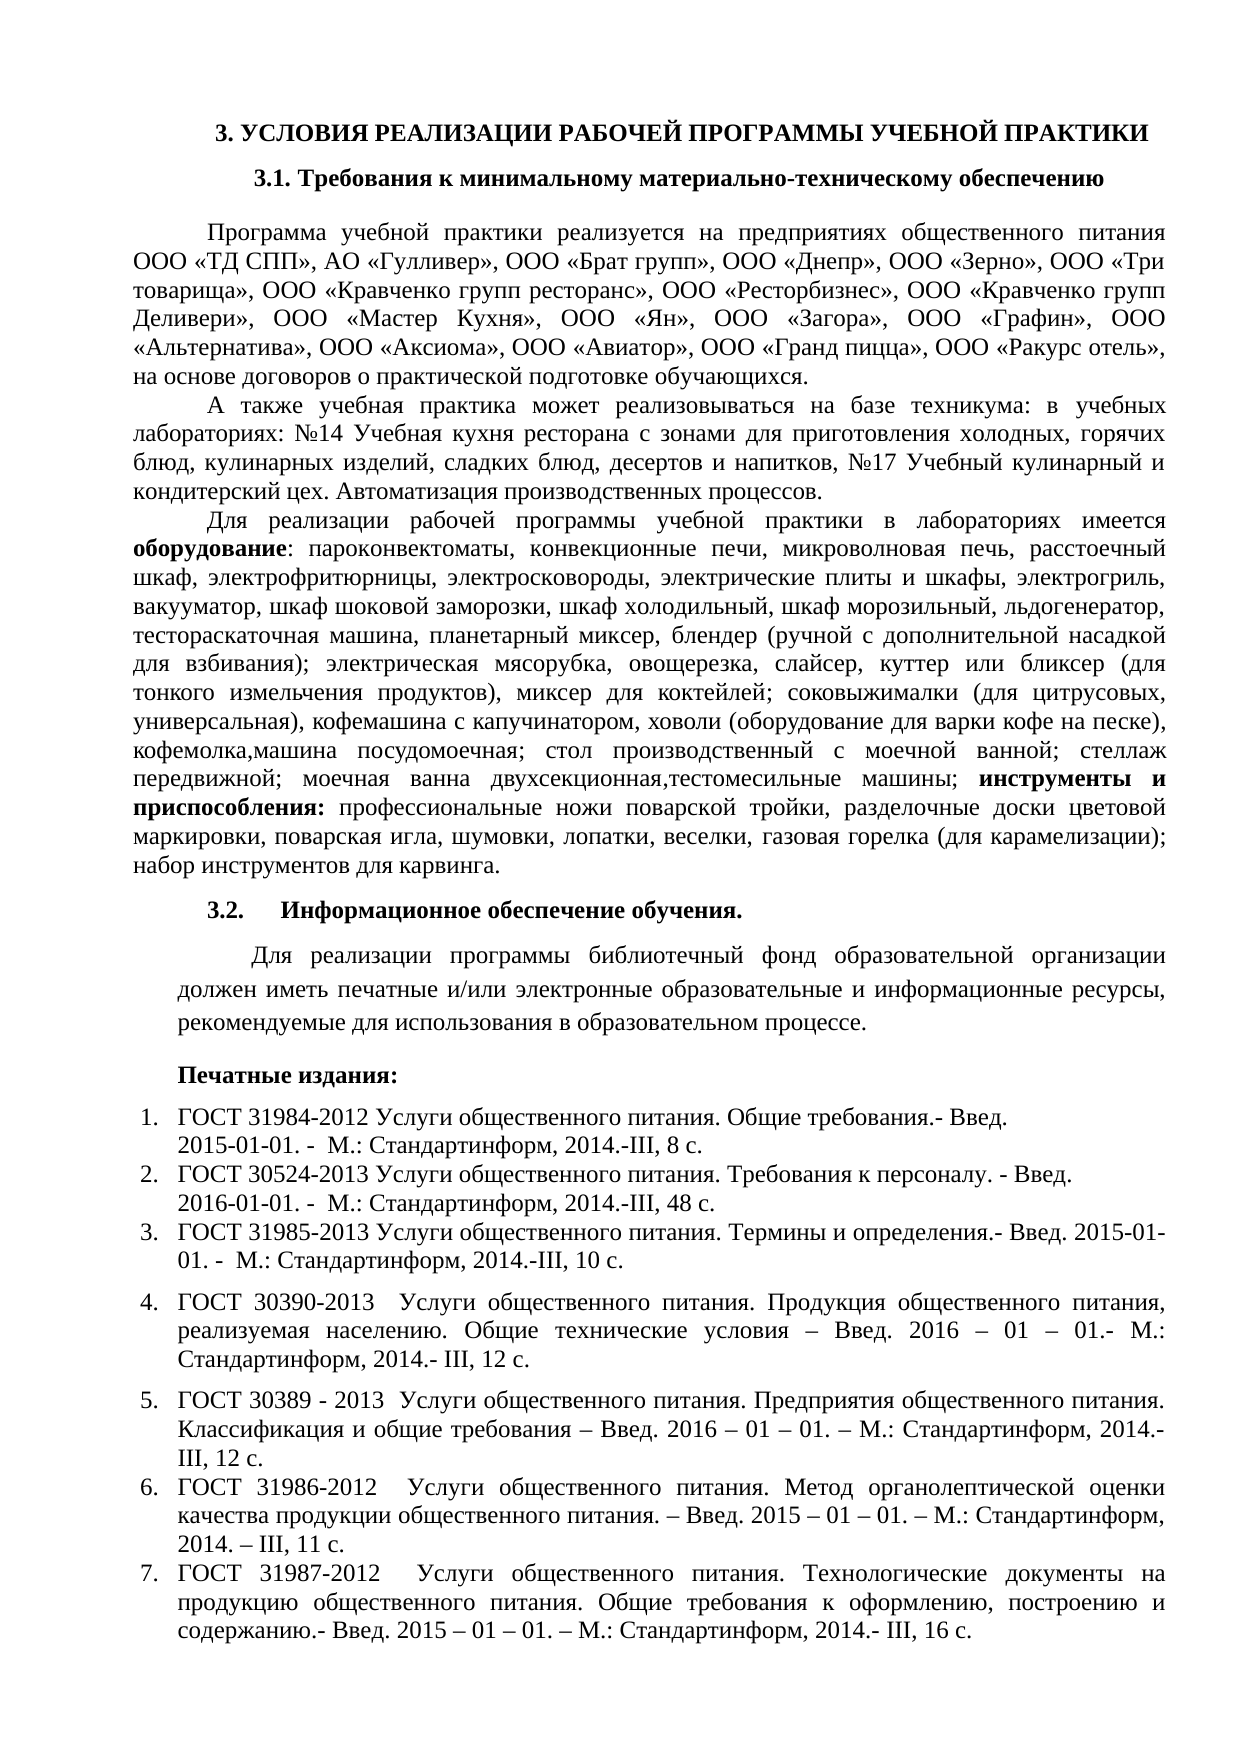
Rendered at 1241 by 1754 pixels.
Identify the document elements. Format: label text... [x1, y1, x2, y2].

list ГОСТ 30389 - 2013 Услуги общественного питания. Предприятия общественного питания. Классификация и общие требования – Введ. 2016 – 01 – 01. – М.: Стандартинформ, 2014.- III, 12 с. [140, 1386, 1166, 1472]
text Программа учебной практики реализуется на предприятиях общественного питания ООО «ТД СПП», АО «Гулливер», ООО «Брат групп», ООО «Днепр», ООО «Зерно», ООО «Три товарища», ООО «Кравченко групп ресторанс», ООО «Ресторбизнес», ООО «Кравченко групп Деливери», ООО «Мастер Кухня», ООО «Ян», ООО «Загора», ООО «Графин», ООО «Альтернатива», ООО «Аксиома», ООО «Авиатор», ООО «Гранд пицца», ООО «Ракурс отель», на основе договоров о практической подготовке обучающихся. [133, 217, 1166, 390]
list ГОСТ 31987-2012 Услуги общественного питания. Технологические документы на продукцию общественного питания. Общие требования к оформлению, построению и содержанию.- Введ. 2015 – 01 – 01. – М.: Стандартинформ, 2014.- III, 16 с. [140, 1558, 1166, 1644]
list ГОСТ 31986-2012 Услуги общественного питания. Метод органолептической оценки качества продукции общественного питания. – Введ. 2015 – 01 – 01. – М.: Стандартинформ, 2014. – III, 11 с. [140, 1472, 1166, 1558]
text 3.1. Требования к минимальному материально-техническому обеспечению [192, 163, 1166, 192]
list ГОСТ 31985-2013 Услуги общественного питания. Термины и определения.- Введ. 2015-01-01. - М.: Стандартинформ, 2014.-III, 10 с. [140, 1217, 1166, 1274]
text Для реализации рабочей программы учебной практики в лабораториях имеется оборудование: пароконвектоматы, конвекционные печи, микроволновая печь, расстоечный шкаф, электрофритюрницы, электросковороды, электрические плиты и шкафы, электрогриль, вакууматор, шкаф шоковой заморозки, шкаф холодильный, шкаф морозильный, льдогенератор, тестораскаточная машина, планетарный миксер, блендер (ручной с дополнительной насадкой для взбивания); электрическая мясорубка, овощерезка, слайсер, куттер или бликсер (для тонкого измельчения продуктов), миксер для коктейлей; соковыжималки (для цитрусовых, универсальная), кофемашина с капучинатором, ховоли (оборудование для варки кофе на песке), кофемолка,машина посудомоечная; стол производственный с моечной ванной; стеллаж передвижной; моечная ванна двухсекционная,тестомесильные машины; инструменты и приспособления: профессиональные ножи поварской тройки, разделочные доски цветовой маркировки, поварская игла, шумовки, лопатки, веселки, газовая горелка (для карамелизации); набор инструментов для карвинга. [133, 505, 1166, 878]
text А также учебная практика может реализовываться на базе техникума: в учебных лабораториях: №14 Учебная кухня ресторана с зонами для приготовления холодных, горячих блюд, кулинарных изделий, сладких блюд, десертов и напитков, №17 Учебный кулинарный и кондитерский цех. Автоматизация производственных процессов. [133, 390, 1166, 505]
text 2016-01-01. - М.: Стандартинформ, 2014.-III, 48 с. [177, 1188, 1166, 1217]
text 2015-01-01. - М.: Стандартинформ, 2014.-III, 8 с. [177, 1131, 1166, 1159]
list ГОСТ 30524-2013 Услуги общественного питания. Требования к персоналу. - Введ. [140, 1159, 1166, 1188]
text Для реализации программы библиотечный фонд образовательной организации должен иметь печатные и/или электронные образовательные и информационные ресурсы, рекомендуемые для использования в образовательном процессе. [177, 941, 1166, 1035]
list ГОСТ 31984-2012 Услуги общественного питания. Общие требования.- Введ. [140, 1102, 1166, 1131]
text Печатные издания: [177, 1061, 1166, 1089]
text 3.2. Информационное обеспечение обучения. [133, 895, 1166, 924]
text 3. УСЛОВИЯ РЕАЛИЗАЦИИ РАБОЧЕЙ ПРОГРАММЫ УЧЕБНОЙ ПРАКТИКИ [197, 118, 1166, 147]
list ГОСТ 30390-2013 Услуги общественного питания. Продукция общественного питания, реализуемая населению. Общие технические условия – Введ. 2016 – 01 – 01.- М.: Стандартинформ, 2014.- III, 12 с. [140, 1287, 1166, 1373]
